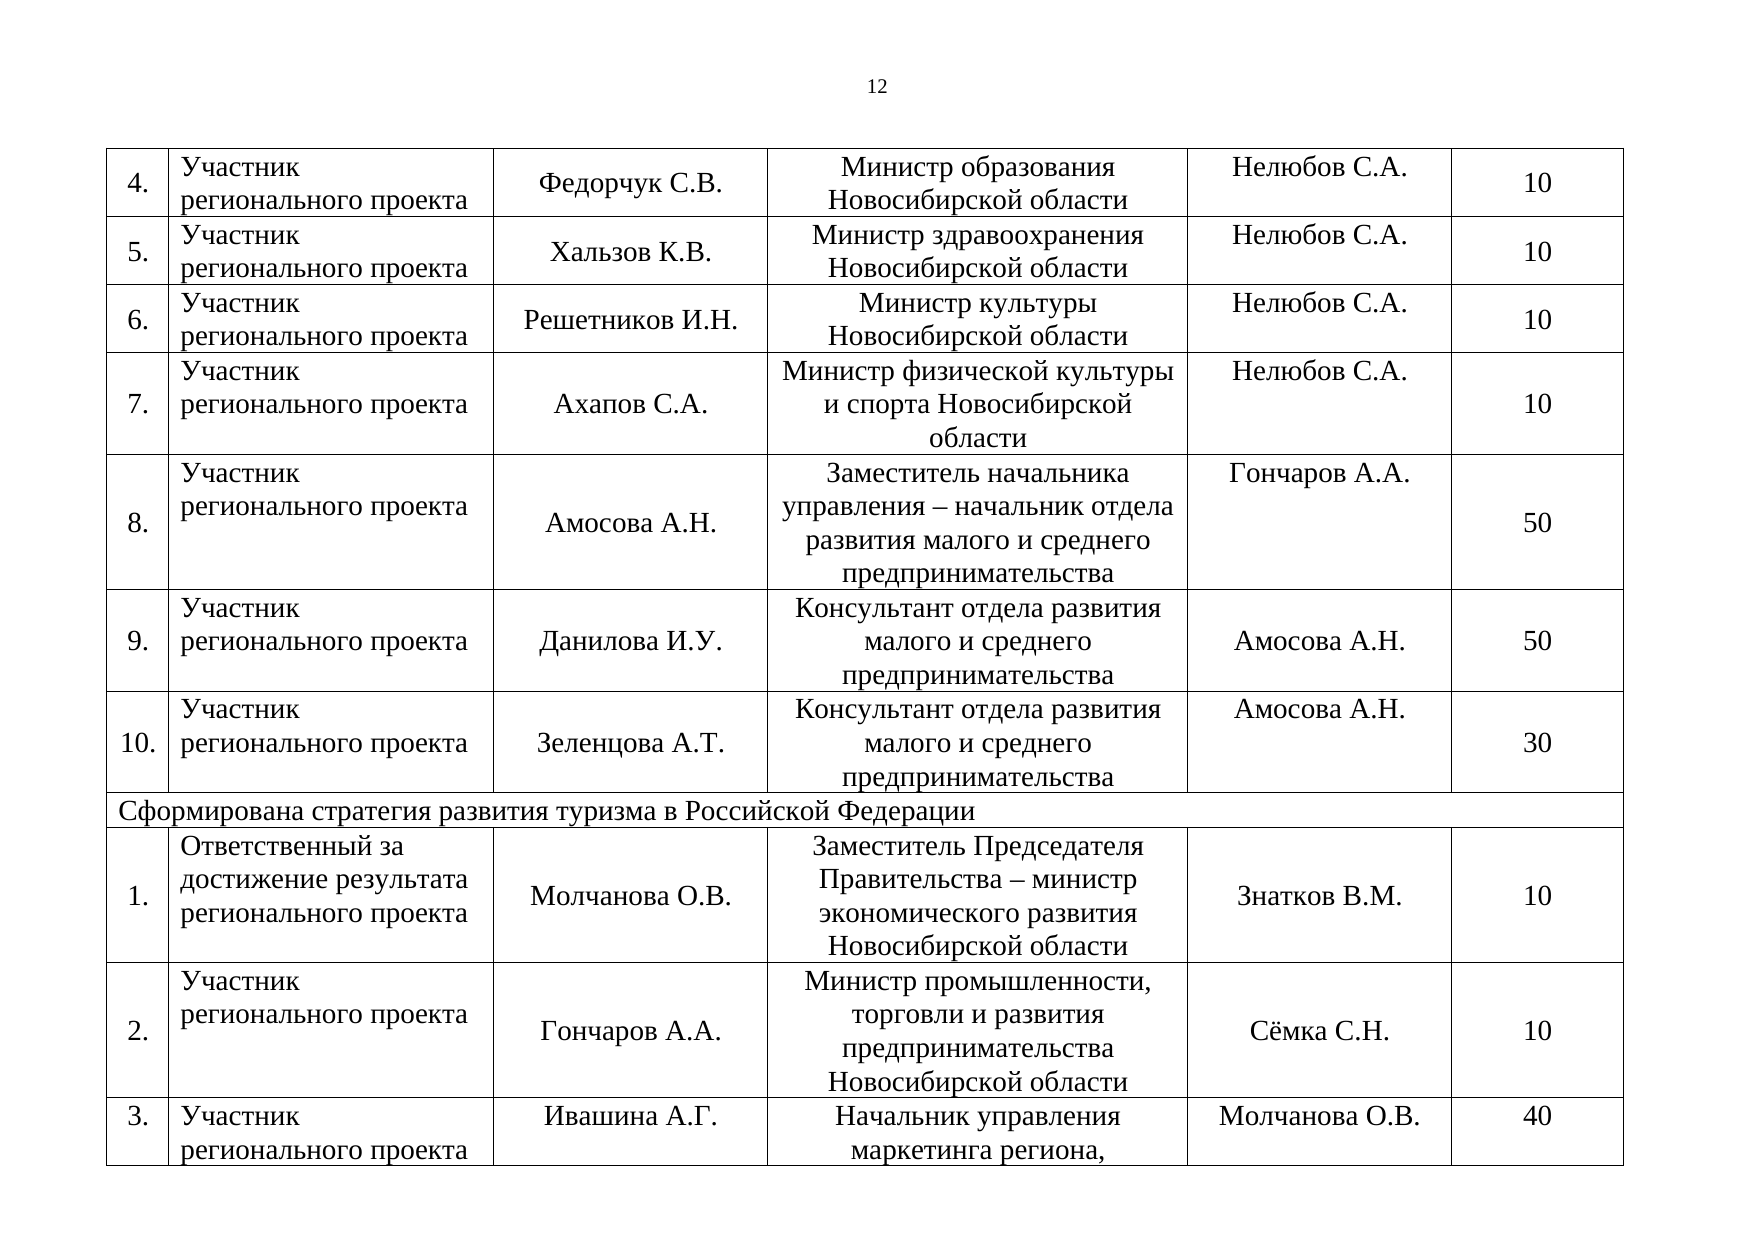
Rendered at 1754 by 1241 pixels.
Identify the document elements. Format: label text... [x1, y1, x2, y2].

table_cell 10 [1452, 828, 1623, 962]
table_cell Министр физической культуры и спорта Новосибирской области [768, 353, 1187, 454]
table_cell 9. [107, 590, 168, 691]
table_cell Нелюбов С.А. [1188, 149, 1451, 216]
table_cell Нелюбов С.А. [1188, 285, 1451, 352]
table_cell Сёмка С.Н. [1188, 963, 1451, 1097]
table_cell Заместитель Председателя Правительства – министр экономического развития Новосибирской области [768, 828, 1187, 962]
table_cell Участник регионального проекта [169, 692, 493, 792]
table_cell Министр промышленности, торговли и развития предпринимательства Новосибирской области [768, 963, 1187, 1097]
table_cell Данилова И.У. [494, 590, 767, 691]
table_cell Участник регионального проекта [169, 217, 493, 284]
table_cell Ответственный за достижение результата регионального проекта [169, 828, 493, 962]
table_cell Хальзов К.В. [494, 217, 767, 284]
table_cell 3. [107, 1098, 168, 1165]
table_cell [169, 149, 493, 216]
table_cell 7. [107, 353, 168, 454]
table_cell 40 [1452, 1098, 1623, 1165]
table_cell 50 [1452, 590, 1623, 691]
table_cell Консультант отдела развития малого и среднего предпринимательства [768, 590, 1187, 691]
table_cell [169, 1098, 493, 1165]
table_cell Участник регионального проекта [169, 455, 493, 589]
table_cell Гончаров А.А. [1188, 455, 1451, 589]
table_cell 6. [107, 285, 168, 352]
table_cell Федорчук С.В. [494, 149, 767, 216]
table_cell Решетников И.Н. [494, 285, 767, 352]
table_cell Участник регионального проекта [169, 963, 493, 1097]
table_cell 10 [1452, 285, 1623, 352]
table_cell 1. [107, 828, 168, 962]
table_cell Зеленцова А.Т. [494, 692, 767, 792]
table_cell Консультант отдела развития малого и среднего предпринимательства [768, 692, 1187, 792]
table_cell Министр образования Новосибирской области [768, 149, 1187, 216]
table_cell Заместитель начальника управления – начальник отдела развития малого и среднего предпринимательства [768, 455, 1187, 589]
table_cell Гончаров А.А. [494, 963, 767, 1097]
table_cell Ахапов С.А. [494, 353, 767, 454]
table_cell 8. [107, 455, 168, 589]
table_cell Министр здравоохранения Новосибирской области [768, 217, 1187, 284]
table_cell 10 [1452, 217, 1623, 284]
table_cell Амосова А.Н. [1188, 692, 1451, 792]
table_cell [768, 1098, 1187, 1165]
table_cell Ивашина А.Г. [494, 1098, 767, 1165]
table_cell Амосова А.Н. [494, 455, 767, 589]
table_cell Участник регионального проекта [169, 353, 493, 454]
table_cell 4. [107, 149, 168, 216]
table_cell Знатков В.М. [1188, 828, 1451, 962]
table_cell Молчанова О.В. [1188, 1098, 1451, 1165]
table_cell Амосова А.Н. [1188, 590, 1451, 691]
table_cell 10 [1452, 963, 1623, 1097]
table_cell Нелюбов С.А. [1188, 353, 1451, 454]
table_cell Министр культуры Новосибирской области [768, 285, 1187, 352]
table_cell 10. [107, 692, 168, 792]
table_cell Молчанова О.В. [494, 828, 767, 962]
table_cell Участник регионального проекта [169, 590, 493, 691]
table_cell 10 [1452, 149, 1623, 216]
table_cell 5. [107, 217, 168, 284]
table_cell 2. [107, 963, 168, 1097]
table_cell Нелюбов С.А. [1188, 217, 1451, 284]
table_cell 10 [1452, 353, 1623, 454]
table_cell 50 [1452, 455, 1623, 589]
table_cell Сформирована стратегия развития туризма в Российской Федерации [107, 793, 1623, 827]
table_cell Участник регионального проекта [169, 285, 493, 352]
table_cell 30 [1452, 692, 1623, 792]
